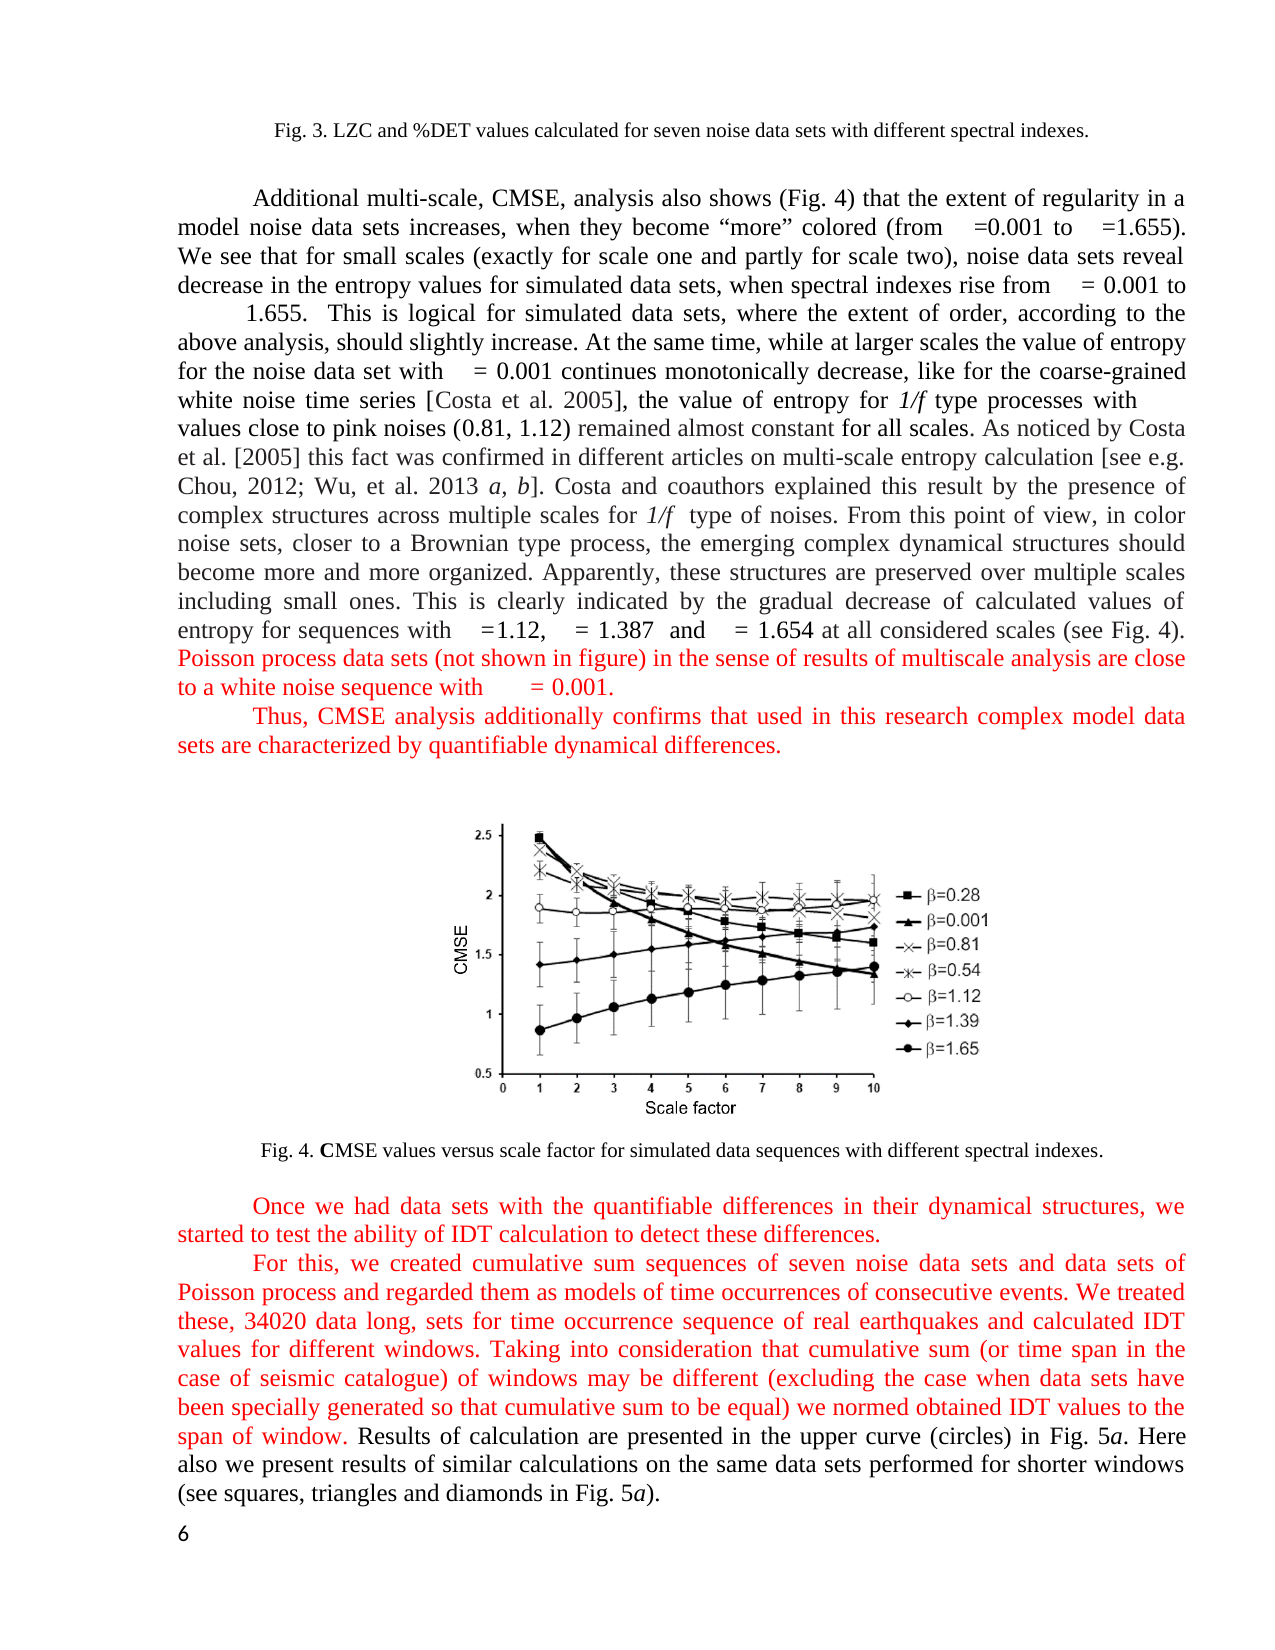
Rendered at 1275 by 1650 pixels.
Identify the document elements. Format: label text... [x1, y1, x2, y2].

text Fig. 3. LZC and %DET values calculated for seven noise data sets with different spectral indexes. [177, 118, 1186, 142]
text Thus, CMSE analysis additionally confirms that used in this research complex model data sets are characterized by quantifiable dynamical differences. [177, 701, 1186, 758]
text Fig. 4. CMSE values versus scale factor for simulated data sequences with different spectral indexes. [177, 1138, 1186, 1162]
text For this, we created cumulative sum sequences of seven noise data sets and data sets of Poisson process and regarded them as models of time occurrences of consecutive events. We treated these, 34020 data long, sets for time occurrence sequence of real earthquakes and calculated IDT values for different windows. Taking into consideration that cumulative sum (or time span in the case of seismic catalogue) of windows may be different (excluding the case when data sets have been specially generated so that cumulative sum to be equal) we normed obtained IDT values to the span of window. Results of calculation are presented in the upper curve (circles) in Fig. 5a. Here also we present results of similar calculations on the same data sets performed for shorter windows (see squares, triangles and diamonds in Fig. 5a). [177, 1248, 1186, 1507]
text Additional multi-scale, CMSE, analysis also shows (Fig. 4) that the extent of regularity in a model noise data sets increases, when they become “more” colored (from =0.001 to =1.655). We see that for small scales (exactly for scale one and partly for scale two), noise data sets reveal decrease in the entropy values for simulated data sets, when spectral indexes rise from = 0.001 to  1.655. This is logical for simulated data sets, where the extent of order, according to the above analysis, should slightly increase. At the same time, while at larger scales the value of entropy for the noise data set with = 0.001 continues monotonically decrease, like for the coarse-grained white noise time series [Costa et al. 2005], the value of entropy for 1/f type processes with  values close to pink noises (0.81, 1.12) remained almost constant for all scales. As noticed by Costa et al. [2005] this fact was confirmed in different articles on multi-scale entropy calculation [see e.g. Chou, 2012; Wu, et al. 2013 a, b]. Costa and coauthors explained this result by the presence of complex structures across multiple scales for 1/f type of noises. From this point of view, in color noise sets, closer to a Brownian type process, the emerging complex dynamical structures should become more and more organized. Apparently, these structures are preserved over multiple scales including small ones. This is clearly indicated by the gradual decrease of calculated values of entropy for sequences with =1.12, = 1.387 and = 1.654 at all considered scales (see Fig. 4). Poisson process data sets (not shown in figure) in the sense of results of multiscale analysis are close to a white noise sequence with = 0.001. [177, 183, 1186, 701]
text Once we had data sets with the quantifiable differences in their dynamical structures, we started to test the ability of IDT calculation to detect these differences. [177, 1191, 1186, 1248]
picture [448, 812, 990, 1126]
